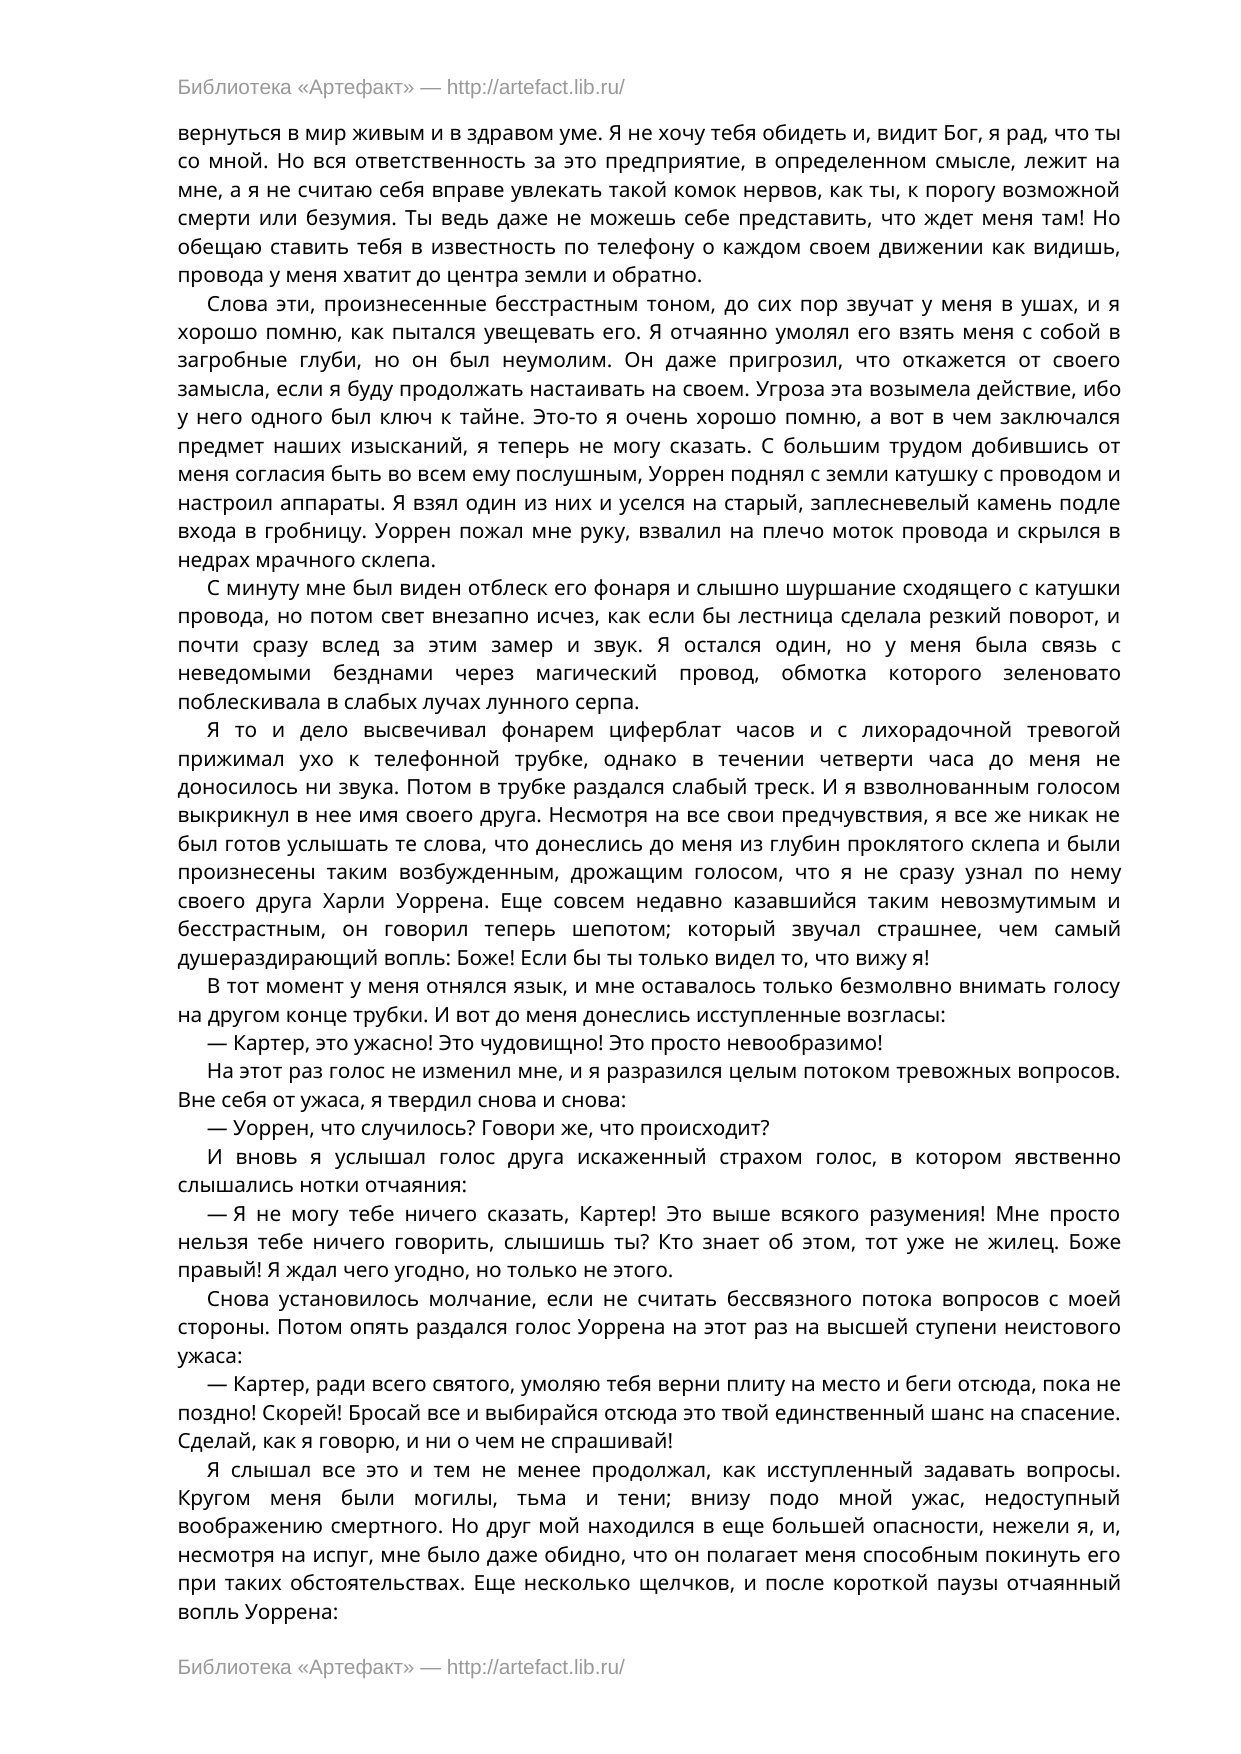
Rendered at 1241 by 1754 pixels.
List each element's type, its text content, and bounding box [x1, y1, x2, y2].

text — Картер, это ужасно! Это чудовищно! Это просто невообразимо! [177, 1028, 1122, 1057]
text И вновь я услышал голос друга искаженный страхом голос, в котором явственно слышались нотки отчаяния: [177, 1142, 1122, 1199]
text — Я не могу тебе ничего сказать, Картер! Это выше всякого разумения! Мне просто нельзя тебе ничего говорить, слышишь ты? Кто знает об этом, тот уже не жилец. Боже правый! Я ждал чего угодно, но только не этого. [177, 1199, 1122, 1284]
text Слова эти, произнесенные бесстрастным тоном, до сих пор звучат у меня в ушах, и я хорошо помню, как пытался увещевать его. Я отчаянно умолял его взять меня с собой в загробные глуби, но он был неумолим. Он даже пригрозил, что откажется от своего замысла, если я буду продолжать настаивать на своем. Угроза эта возымела действие, ибо у него одного был ключ к тайне. Это-то я очень хорошо помню, а вот в чем заключался предмет наших изысканий, я теперь не могу сказать. С большим трудом добившись от меня согласия быть во всем ему послушным, Уоррен поднял с земли катушку с проводом и настроил аппараты. Я взял один из них и уселся на старый, заплесневелый камень подле входа в гробницу. Уоррен пожал мне руку, взвалил на плечо моток провода и скрылся в недрах мрачного склепа. [177, 289, 1122, 573]
text — Уоррен, что случилось? Говори же, что происходит? [177, 1113, 1122, 1142]
text На этот раз голос не изменил мне, и я разразился целым потоком тревожных вопросов. Вне себя от ужаса, я твердил снова и снова: [177, 1057, 1122, 1113]
text — Картер, ради всего святого, умоляю тебя верни плиту на место и беги отсюда, пока не поздно! Скорей! Бросай все и выбирайся отсюда это твой единственный шанс на спасение. Сделай, как я говорю, и ни о чем не спрашивай! [177, 1369, 1122, 1455]
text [177, 118, 1122, 289]
text Я то и дело высвечивал фонарем циферблат часов и с лихорадочной тревогой прижимал ухо к телефонной трубке, однако в течении четверти часа до меня не доносилось ни звука. Потом в трубке раздался слабый треск. И я взволнованным голосом выкрикнул в нее имя своего друга. Несмотря на все свои предчувствия, я все же никак не был готов услышать те слова, что донеслись до меня из глубин проклятого склепа и были произнесены таким возбужденным, дрожащим голосом, что я не сразу узнал по нему своего друга Харли Уоррена. Еще совсем недавно казавшийся таким невозмутимым и бесстрастным, он говорил теперь шепотом; который звучал страшнее, чем самый душераздирающий вопль: Боже! Если бы ты только видел то, что вижу я! [177, 715, 1122, 971]
text С минуту мне был виден отблеск его фонаря и слышно шуршание сходящего с катушки провода, но потом свет внезапно исчез, как если бы лестница сделала резкий поворот, и почти сразу вслед за этим замер и звук. Я остался один, но у меня была связь с неведомыми безднами через магический провод, обмотка которого зеленовато поблескивала в слабых лучах лунного серпа. [177, 573, 1122, 715]
text Снова установилось молчание, если не считать бессвязного потока вопросов с моей стороны. Потом опять раздался голос Уоррена на этот раз на высшей ступени неистового ужаса: [177, 1284, 1122, 1369]
text Я слышал все это и тем не менее продолжал, как исступленный задавать вопросы. Кругом меня были могилы, тьма и тени; внизу подо мной ужас, недоступный воображению смертного. Но друг мой находился в еще большей опасности, нежели я, и, несмотря на испуг, мне было даже обидно, что он полагает меня способным покинуть его при таких обстоятельствах. Еще несколько щелчков, и после короткой паузы отчаянный вопль Уоррена: [177, 1455, 1122, 1625]
text В тот момент у меня отнялся язык, и мне оставалось только безмолвно внимать голосу на другом конце трубки. И вот до меня донеслись исступленные возгласы: [177, 971, 1122, 1028]
